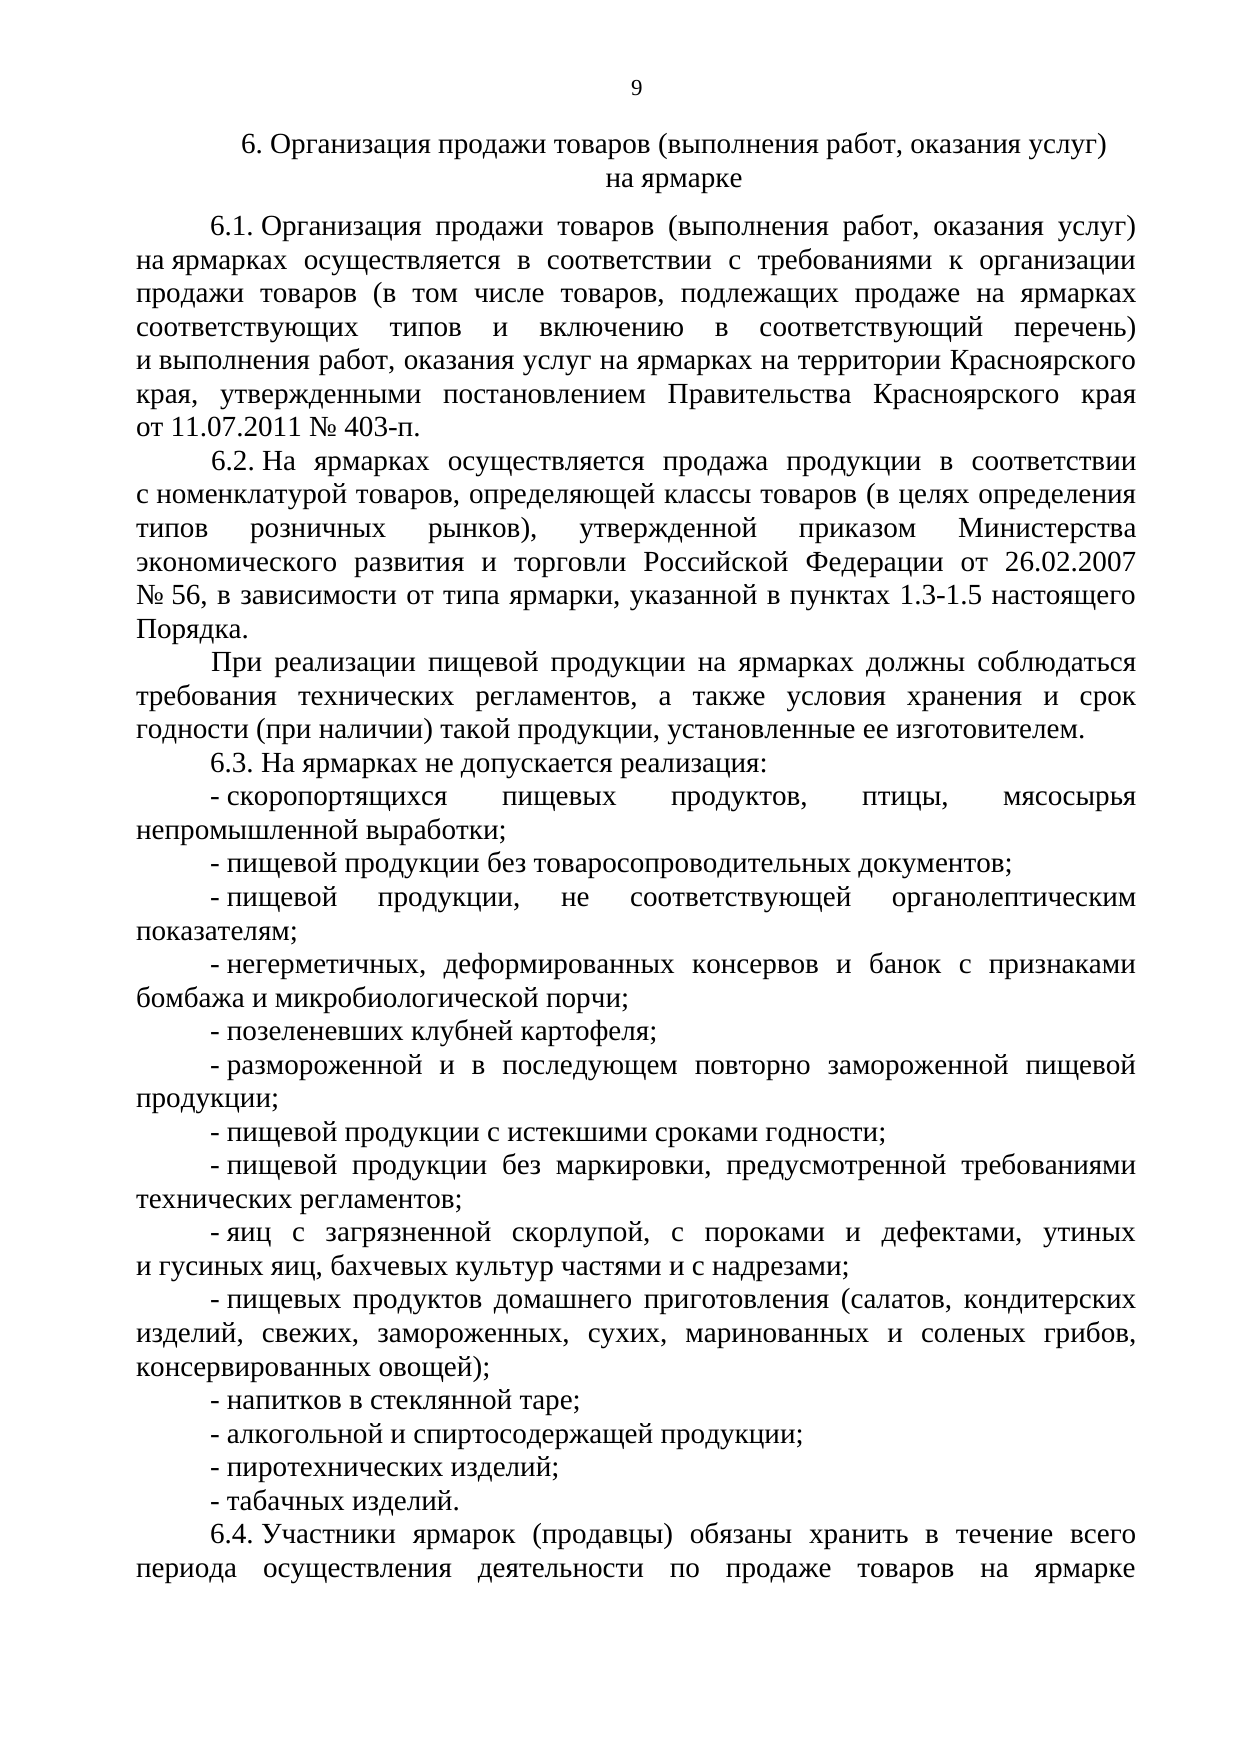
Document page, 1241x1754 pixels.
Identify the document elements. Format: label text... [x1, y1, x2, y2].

text - пищевой продукции без маркировки, предусмотренной требованиями технических регламентов; [136, 1147, 1137, 1214]
text - скоропортящихся пищевых продуктов, птицы, мясосырья непромышленной выработки; [136, 778, 1137, 846]
text - пищевой продукции, не соответствующей органолептическим показателям; [136, 879, 1137, 946]
text - негерметичных, деформированных консервов и банок с признаками бомбажа и микробиологической порчи; [136, 946, 1137, 1013]
text 6.2. На ярмарках осуществляется продажа продукции в соответствии с номенклатурой товаров, определяющей классы товаров (в целях определения типов розничных рынков), утвержденной приказом Министерства экономического развития и торговли Российской Федерации от 26.02.2007 № 56, в зависимости от типа ярмарки, указанной в пунктах 1.3-1.5 настоящего Порядка. [136, 443, 1137, 644]
text - алкогольной и спиртосодержащей продукции; [136, 1416, 1137, 1449]
list 6. Организация продажи товаров (выполнения работ, оказания услуг) на ярмарке [211, 127, 1137, 194]
text При реализации пищевой продукции на ярмарках должны соблюдаться требования технических регламентов, а также условия хранения и срок годности (при наличии) такой продукции, установленные ее изготовителем. [136, 644, 1137, 745]
text - позеленевших клубней картофеля; [136, 1013, 1137, 1047]
text - пиротехнических изделий; [136, 1449, 1137, 1483]
text - табачных изделий. [136, 1483, 1137, 1516]
text - напитков в стеклянной таре; [136, 1382, 1137, 1416]
text - яиц с загрязненной скорлупой, с пороками и дефектами, утиных и гусиных яиц, бахчевых культур частями и с надрезами; [136, 1214, 1137, 1282]
text - пищевой продукции без товаросопроводительных документов; [136, 846, 1137, 879]
text 6.1. Организация продажи товаров (выполнения работ, оказания услуг) на ярмарках осуществляется в соответствии с требованиями к организации продажи товаров (в том числе товаров, подлежащих продаже на ярмарках соответствующих типов и включению в соответствующий перечень) и выполнения работ, оказания услуг на ярмарках на территории Красноярского края, утвержденными постановлением Правительства Красноярского края от 11.07.2011 № 403-п. [136, 208, 1137, 443]
text - размороженной и в последующем повторно замороженной пищевой продукции; [136, 1047, 1137, 1114]
text - пищевых продуктов домашнего приготовления (салатов, кондитерских изделий, свежих, замороженных, сухих, маринованных и соленых грибов, консервированных овощей); [136, 1282, 1137, 1382]
text 6.3. На ярмарках не допускается реализация: [136, 745, 1137, 778]
text - пищевой продукции с истекшими сроками годности; [136, 1114, 1137, 1147]
